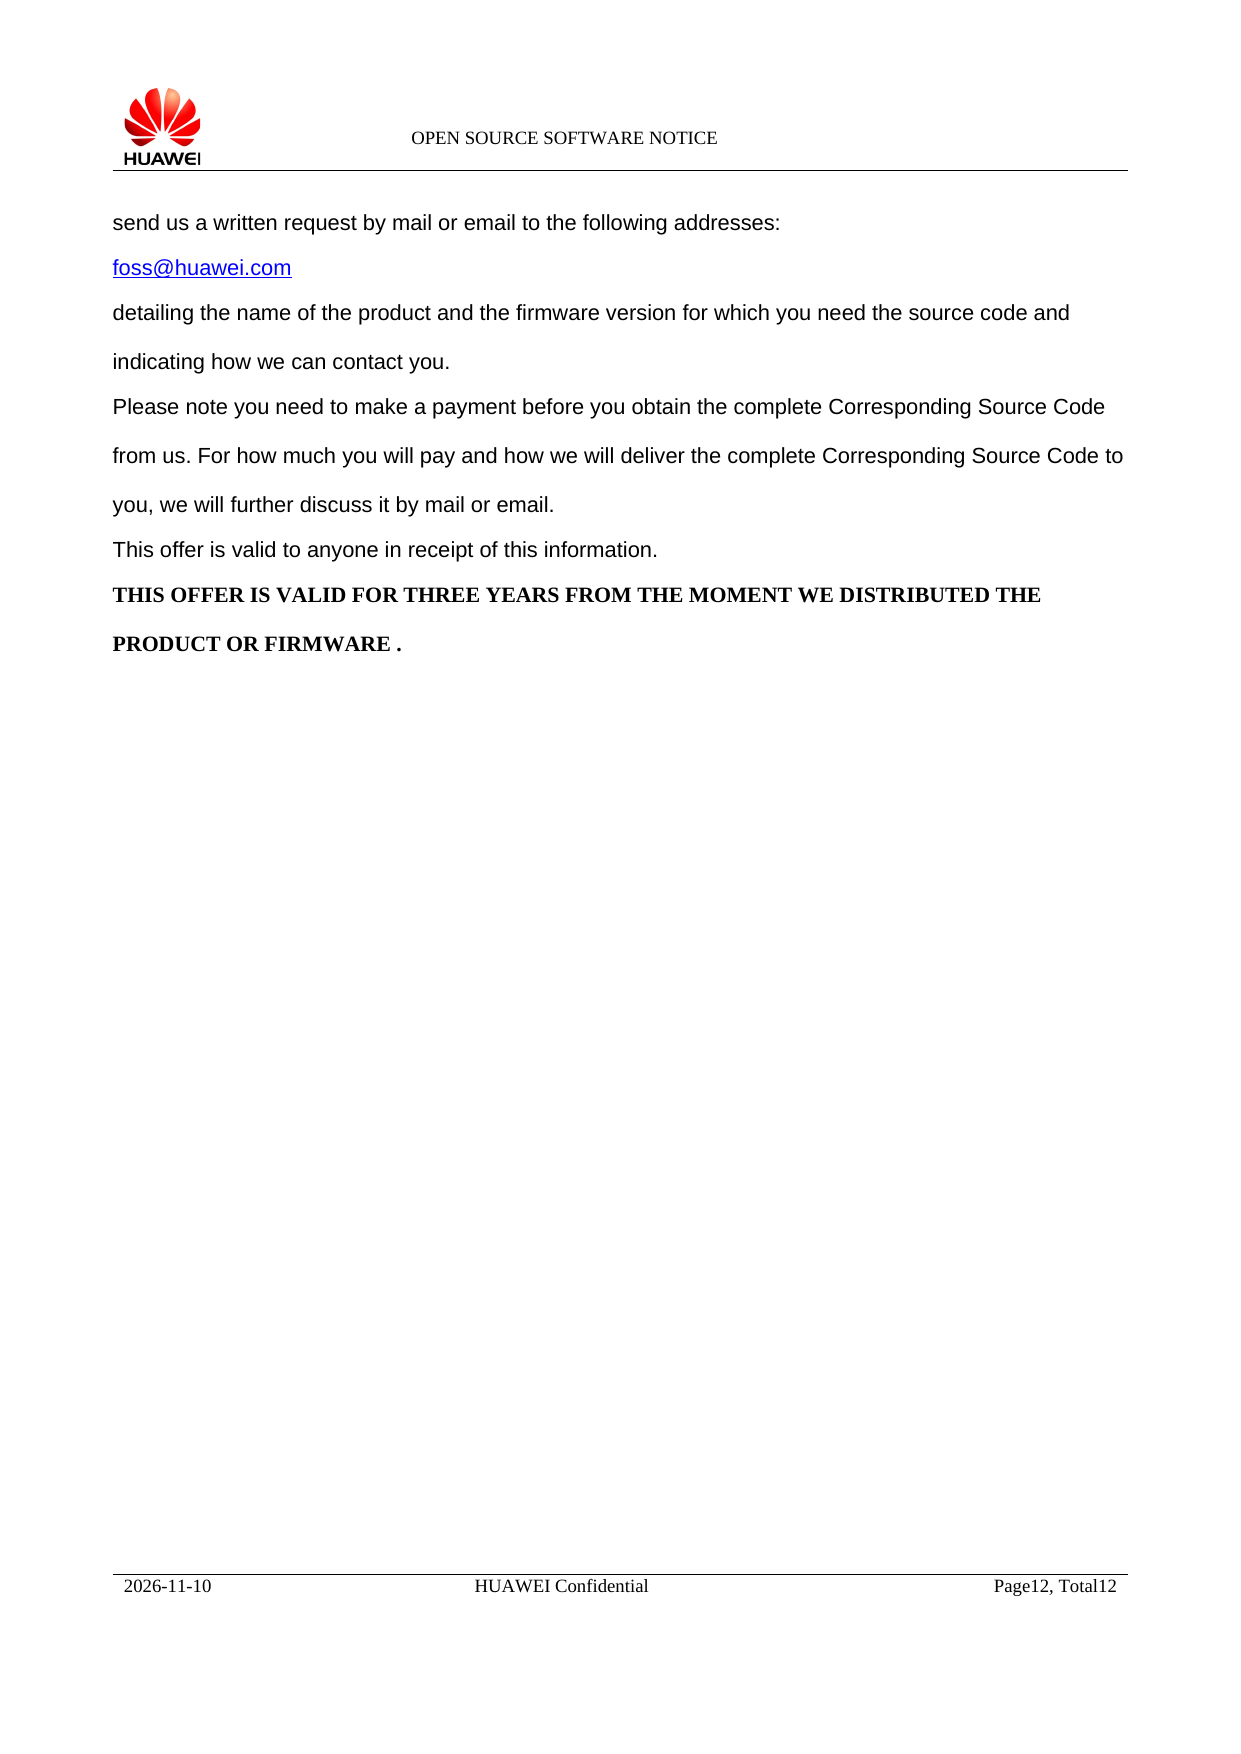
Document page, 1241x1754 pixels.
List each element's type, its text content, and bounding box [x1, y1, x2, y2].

text This offer is valid to anyone in receipt of this information. [112, 533, 1128, 566]
text detailing the name of the product and the firmware version for which you need the source code and indicating how we can contact you. [112, 297, 1128, 378]
text This offer is valid for three years from the moment we distributed the product or firmware . [112, 578, 1128, 659]
text Please note you need to make a payment before you obtain the complete Corresponding Source Code from us. For how much you will pay and how we will deliver the complete Corresponding Source Code to you, we will further discuss it by mail or email. [112, 390, 1128, 520]
text foss@huawei.com [112, 251, 1128, 284]
picture [124, 88, 201, 165]
